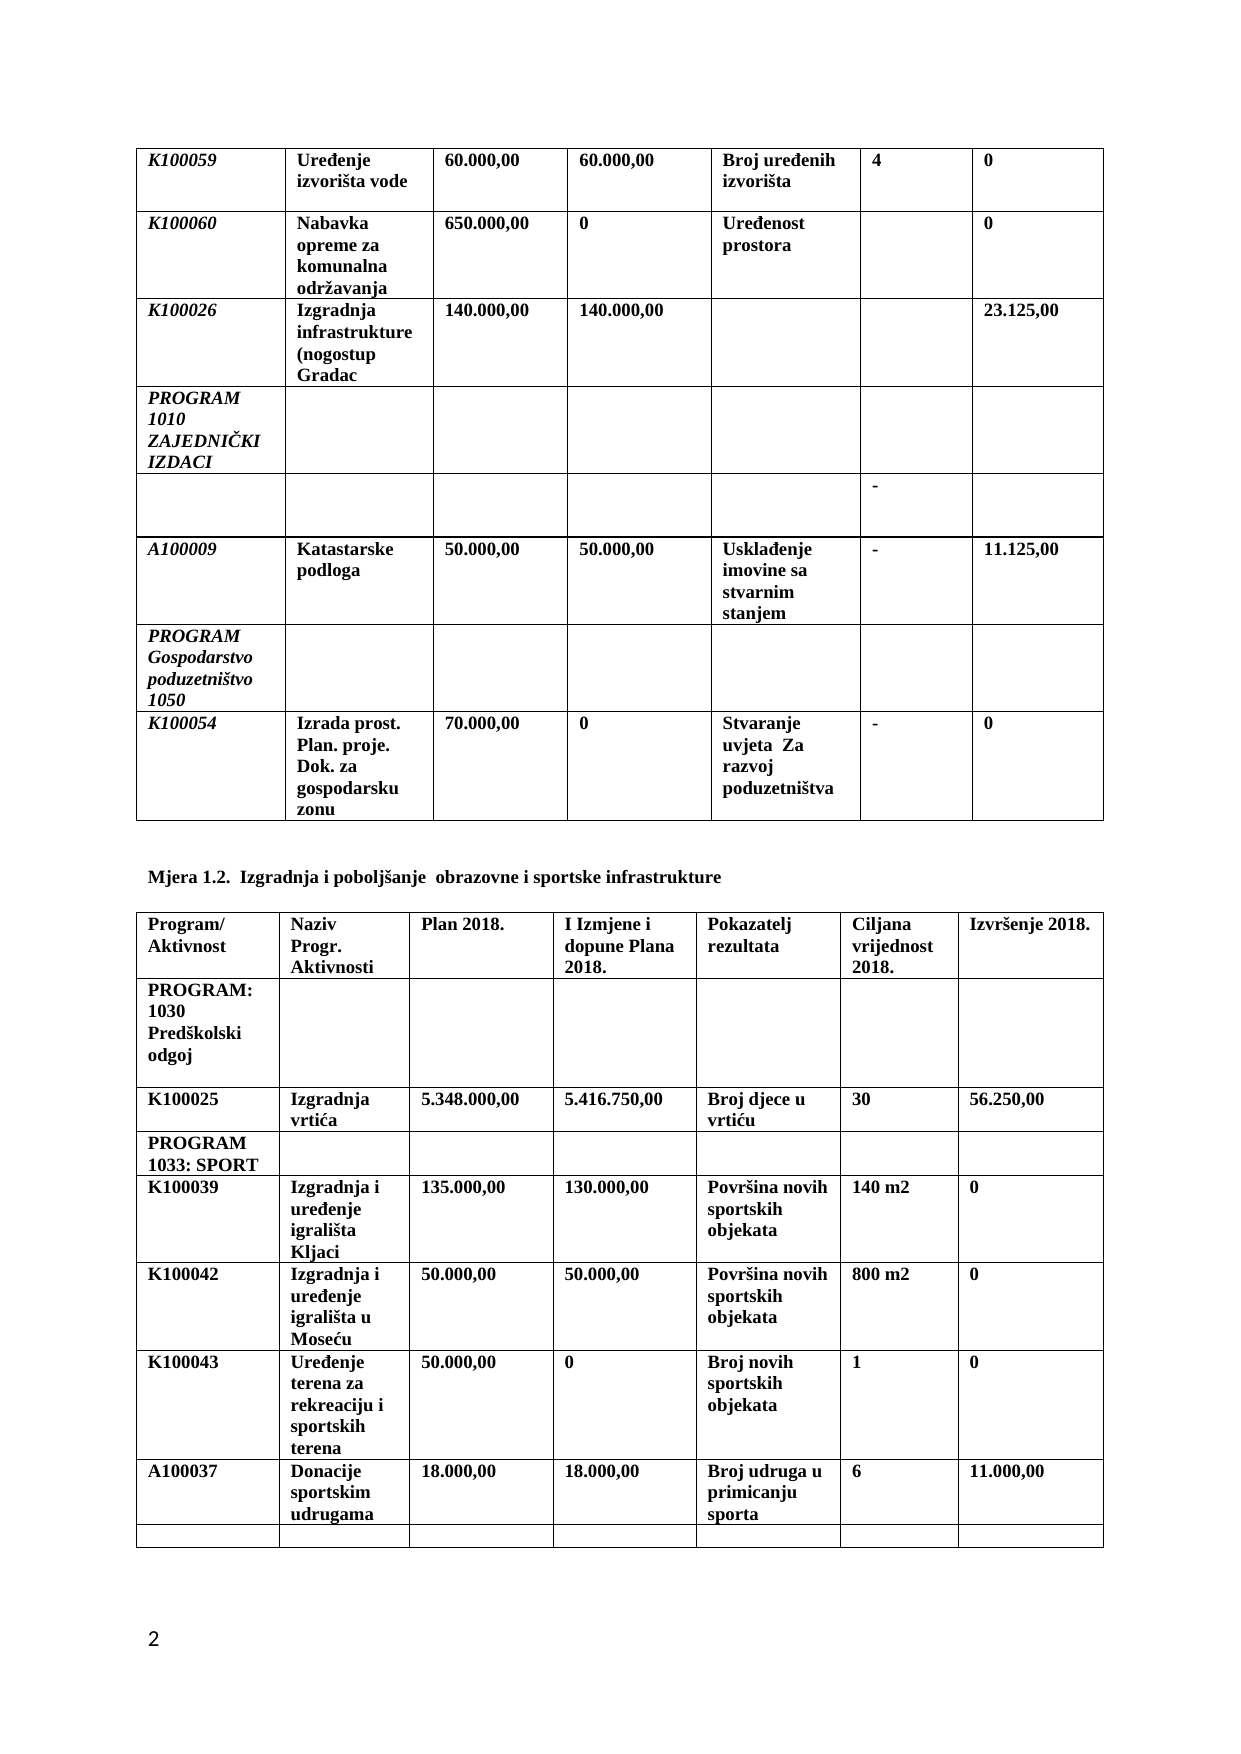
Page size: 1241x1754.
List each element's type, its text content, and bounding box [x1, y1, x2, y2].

table_cell [554, 979, 696, 1087]
table_cell 0 [554, 1351, 696, 1458]
table_cell Katastarske podloga [286, 538, 433, 624]
table_header Ciljana vrijednost 2018. [841, 913, 958, 978]
table_cell [973, 474, 1103, 536]
table_cell [568, 474, 711, 536]
table_cell 140.000,00 [434, 299, 567, 386]
table_cell [286, 625, 433, 711]
table_cell 0 [959, 1176, 1103, 1262]
table_cell [861, 387, 972, 473]
table_cell [554, 1525, 696, 1547]
table_cell 50.000,00 [410, 1351, 553, 1458]
table_cell 650.000,00 [434, 212, 567, 298]
table_cell 56.250,00 [959, 1088, 1103, 1131]
table_header Naziv Progr. Aktivnosti [280, 913, 409, 978]
table_cell 0 [959, 1351, 1103, 1458]
table_cell 60.000,00 [434, 149, 567, 211]
table_cell [841, 979, 958, 1087]
table_cell - [861, 538, 972, 624]
table_cell [841, 1525, 958, 1547]
table_cell [434, 474, 567, 536]
table_cell [861, 212, 972, 298]
table_cell [280, 1132, 409, 1175]
table_cell [973, 387, 1103, 473]
table_cell 130.000,00 [554, 1176, 696, 1262]
table_cell [410, 979, 553, 1087]
table_cell Izgradnja i uređenje igrališta Kljaci [280, 1176, 409, 1262]
table_cell Stvaranje uvjeta Za razvoj poduzetništva [712, 712, 860, 820]
table_cell [697, 1132, 840, 1175]
table_cell Usklađenje imovine sa stvarnim stanjem [712, 538, 860, 624]
table_cell 0 [568, 712, 711, 820]
table_cell 5.348.000,00 [410, 1088, 553, 1131]
table_cell 70.000,00 [434, 712, 567, 820]
table_cell 1 [841, 1351, 958, 1458]
table_cell K100025 [137, 1088, 279, 1131]
table_header Plan 2018. [410, 913, 553, 978]
table_cell [959, 1525, 1103, 1547]
table_cell 800 m2 [841, 1263, 958, 1349]
table_cell [568, 625, 711, 711]
table_cell [410, 1525, 553, 1547]
table_cell 50.000,00 [410, 1263, 553, 1349]
table_header Pokazatelj rezultata [697, 913, 840, 978]
table_cell [434, 387, 567, 473]
table_cell K100042 [137, 1263, 279, 1349]
table_cell Površina novih sportskih objekata [697, 1263, 840, 1349]
table_cell [554, 1132, 696, 1175]
table_cell [712, 387, 860, 473]
table_cell K100043 [137, 1351, 279, 1458]
table_cell Površina novih sportskih objekata [697, 1176, 840, 1262]
table_cell - [861, 712, 972, 820]
table_cell 50.000,00 [554, 1263, 696, 1349]
table_cell Broj udruga u primicanju sporta [697, 1460, 840, 1524]
table_cell [137, 474, 285, 536]
table_cell [973, 625, 1103, 711]
table_cell Izgradnja vrtića [280, 1088, 409, 1131]
table_cell [841, 1132, 958, 1175]
table_cell [861, 299, 972, 386]
table_cell Donacije sportskim udrugama [280, 1460, 409, 1524]
table_cell 23.125,00 [973, 299, 1103, 386]
table_header I Izmjene i dopune Plana 2018. [554, 913, 696, 978]
table_cell [959, 979, 1103, 1087]
table_cell K100059 [137, 149, 285, 211]
table_cell [286, 387, 433, 473]
table_cell Izgradnja i uređenje igrališta u Moseću [280, 1263, 409, 1349]
table_cell 4 [861, 149, 972, 211]
table_cell [286, 474, 433, 536]
table_cell PROGRAM 1010 ZAJEDNIČKI IZDACI [137, 387, 285, 473]
table_cell Broj novih sportskih objekata [697, 1351, 840, 1458]
table_cell [137, 1525, 279, 1547]
table_cell - [861, 474, 972, 536]
table_cell Broj uređenih izvorišta [712, 149, 860, 211]
table_cell Izgradnja infrastrukture (nogostup Gradac [286, 299, 433, 386]
table_cell 0 [568, 212, 711, 298]
table_cell 6 [841, 1460, 958, 1524]
table_cell 0 [973, 712, 1103, 820]
table_cell Broj djece u vrtiću [697, 1088, 840, 1131]
table_cell K100054 [137, 712, 285, 820]
table_cell [280, 1525, 409, 1547]
text Mjera 1.2. Izgradnja i poboljšanje obrazovne i sportske infrastrukture [148, 866, 1093, 888]
table_cell [410, 1132, 553, 1175]
table_cell 0 [973, 149, 1103, 211]
table_cell 50.000,00 [434, 538, 567, 624]
table_cell 18.000,00 [554, 1460, 696, 1524]
table_cell A100037 [137, 1460, 279, 1524]
table_cell 0 [973, 212, 1103, 298]
table_cell [280, 979, 409, 1087]
table_cell [697, 1525, 840, 1547]
table_cell 11.125,00 [973, 538, 1103, 624]
table_cell [959, 1132, 1103, 1175]
table_cell [434, 625, 567, 711]
table_cell PROGRAM Gospodarstvo poduzetništvo 1050 [137, 625, 285, 711]
table_cell 140.000,00 [568, 299, 711, 386]
table_cell [712, 625, 860, 711]
table_cell 50.000,00 [568, 538, 711, 624]
table_cell 140 m2 [841, 1176, 958, 1262]
table_cell 0 [959, 1263, 1103, 1349]
table_cell K100060 [137, 212, 285, 298]
table_cell K100026 [137, 299, 285, 386]
table_header Izvršenje 2018. [959, 913, 1103, 978]
table_cell [697, 979, 840, 1087]
table_cell 18.000,00 [410, 1460, 553, 1524]
table_cell 135.000,00 [410, 1176, 553, 1262]
table_cell [712, 474, 860, 536]
table_cell [568, 387, 711, 473]
table_cell [712, 299, 860, 386]
table_cell Nabavka opreme za komunalna održavanja [286, 212, 433, 298]
table_cell Izrada prost. Plan. proje. Dok. za gospodarsku zonu [286, 712, 433, 820]
table_cell 60.000,00 [568, 149, 711, 211]
table_cell 11.000,00 [959, 1460, 1103, 1524]
table_header Program/ Aktivnost [137, 913, 279, 978]
table_cell 30 [841, 1088, 958, 1131]
table_cell A100009 [137, 538, 285, 624]
table_cell Uređenje izvorišta vode [286, 149, 433, 211]
table_cell PROGRAM 1033: SPORT [137, 1132, 279, 1175]
table_cell PROGRAM: 1030 Predškolski odgoj [137, 979, 279, 1087]
table_cell 5.416.750,00 [554, 1088, 696, 1131]
table_cell K100039 [137, 1176, 279, 1262]
table_cell [861, 625, 972, 711]
table_cell Uređenje terena za rekreaciju i sportskih terena [280, 1351, 409, 1458]
table_cell Uređenost prostora [712, 212, 860, 298]
